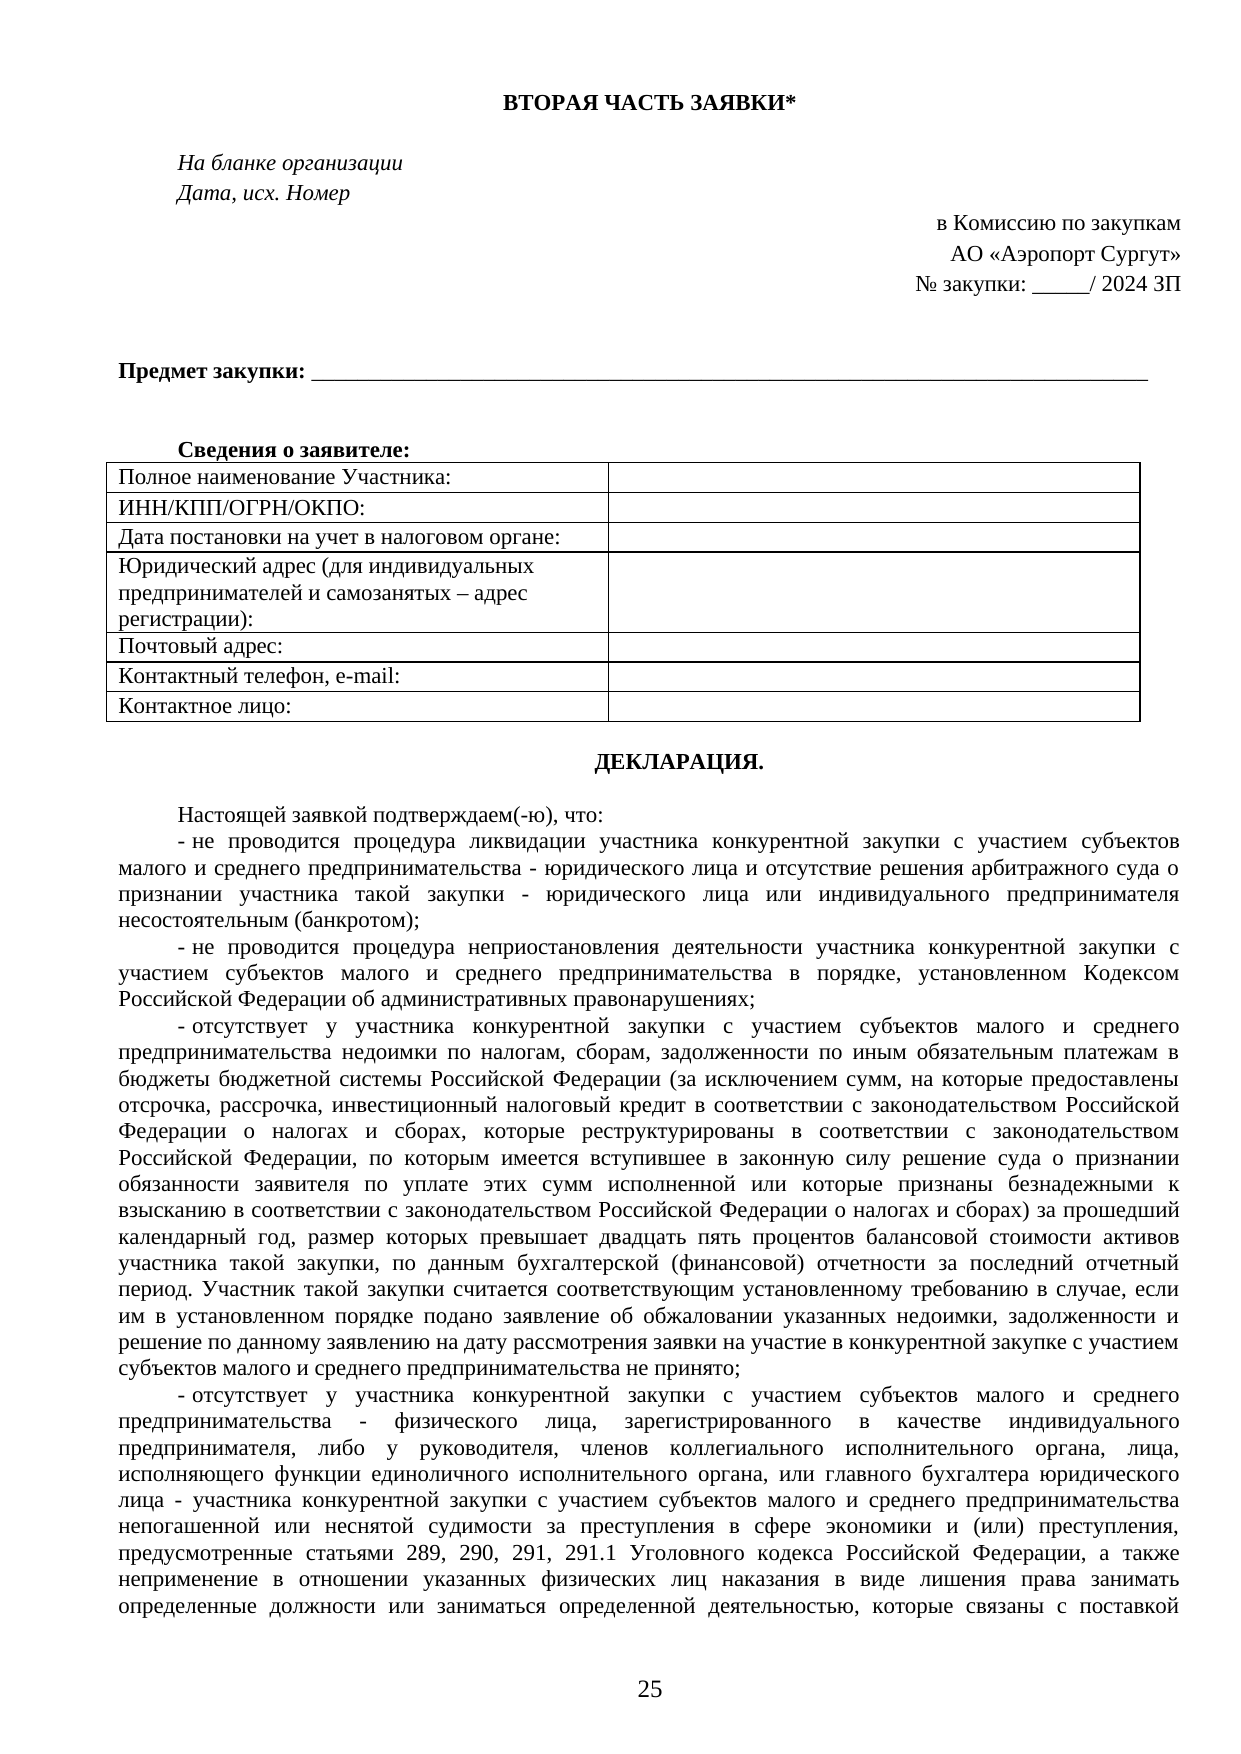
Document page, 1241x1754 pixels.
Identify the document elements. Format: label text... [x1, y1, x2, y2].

list не проводится процедура ликвидации участника конкурентной закупки с участием субъектов малого и среднего предпринимательства - юридического лица и отсутствие решения арбитражного суда о признании участника такой закупки - юридического лица или индивидуального предпринимателя несостоятельным (банкротом); [118, 827, 1181, 933]
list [118, 1381, 1181, 1618]
text На бланке организации [118, 149, 1181, 175]
table_cell [609, 663, 1139, 691]
table_cell ИНН/КПП/ОГРН/ОКПО: [107, 493, 608, 522]
text Настоящей заявкой подтверждаем(-ю), что: [118, 801, 1181, 827]
table_cell [609, 633, 1139, 661]
text ДЕКЛАРАЦИЯ. [118, 748, 1181, 775]
table_cell [609, 553, 1139, 632]
text № закупки: _____/ 2024 ЗП [118, 270, 1181, 296]
text в Комиссию по закупкам [118, 209, 1181, 236]
table_cell [609, 692, 1139, 721]
table_cell Почтовый адрес: [107, 633, 608, 661]
text ВТОРАЯ ЧАСТЬ ЗАЯВКИ* [118, 89, 1181, 115]
text Предмет закупки: _________________________________________________________________________ [118, 357, 1181, 383]
table_header Полное наименование Участника: [107, 463, 608, 492]
table_cell Контактное лицо: [107, 692, 608, 721]
list не проводится процедура неприостановления деятельности участника конкурентной закупки с участием субъектов малого и среднего предпринимательства в порядке, установленном Кодексом Российской Федерации об административных правонарушениях; [118, 933, 1181, 1012]
table_header [609, 463, 1139, 492]
table_cell [609, 523, 1139, 551]
list отсутствует у участника конкурентной закупки с участием субъектов малого и среднего предпринимательства недоимки по налогам, сборам, задолженности по иным обязательным платежам в бюджеты бюджетной системы Российской Федерации (за исключением сумм, на которые предоставлены отсрочка, рассрочка, инвестиционный налоговый кредит в соответствии с законодательством Российской Федерации о налогах и сборах, которые реструктурированы в соответствии с законодательством Российской Федерации, по которым имеется вступившее в законную силу решение суда о признании обязанности заявителя по уплате этих сумм исполненной или которые признаны безнадежными к взысканию в соответствии с законодательством Российской Федерации о налогах и сборах) за прошедший календарный год, размер которых превышает двадцать пять процентов балансовой стоимости активов участника такой закупки, по данным бухгалтерской (финансовой) отчетности за последний отчетный период. Участник такой закупки считается соответствующим установленному требованию в случае, если им в установленном порядке подано заявление об обжаловании указанных недоимки, задолженности и решение по данному заявлению на дату рассмотрения заявки на участие в конкурентной закупке с участием субъектов малого и среднего предпринимательства не принято; [118, 1012, 1181, 1381]
text Сведения о заявителе: [118, 436, 1181, 462]
table_cell Юридический адрес (для индивидуальных предпринимателей и самозанятых – адрес регистрации): [107, 553, 608, 632]
table_cell [609, 493, 1139, 522]
text АО «Аэропорт Сургут» [118, 240, 1181, 266]
text Дата, исх. Номер [118, 179, 1181, 206]
table_cell Контактный телефон, e-mail: [107, 663, 608, 691]
table_cell Дата постановки на учет в налоговом органе: [107, 523, 608, 551]
